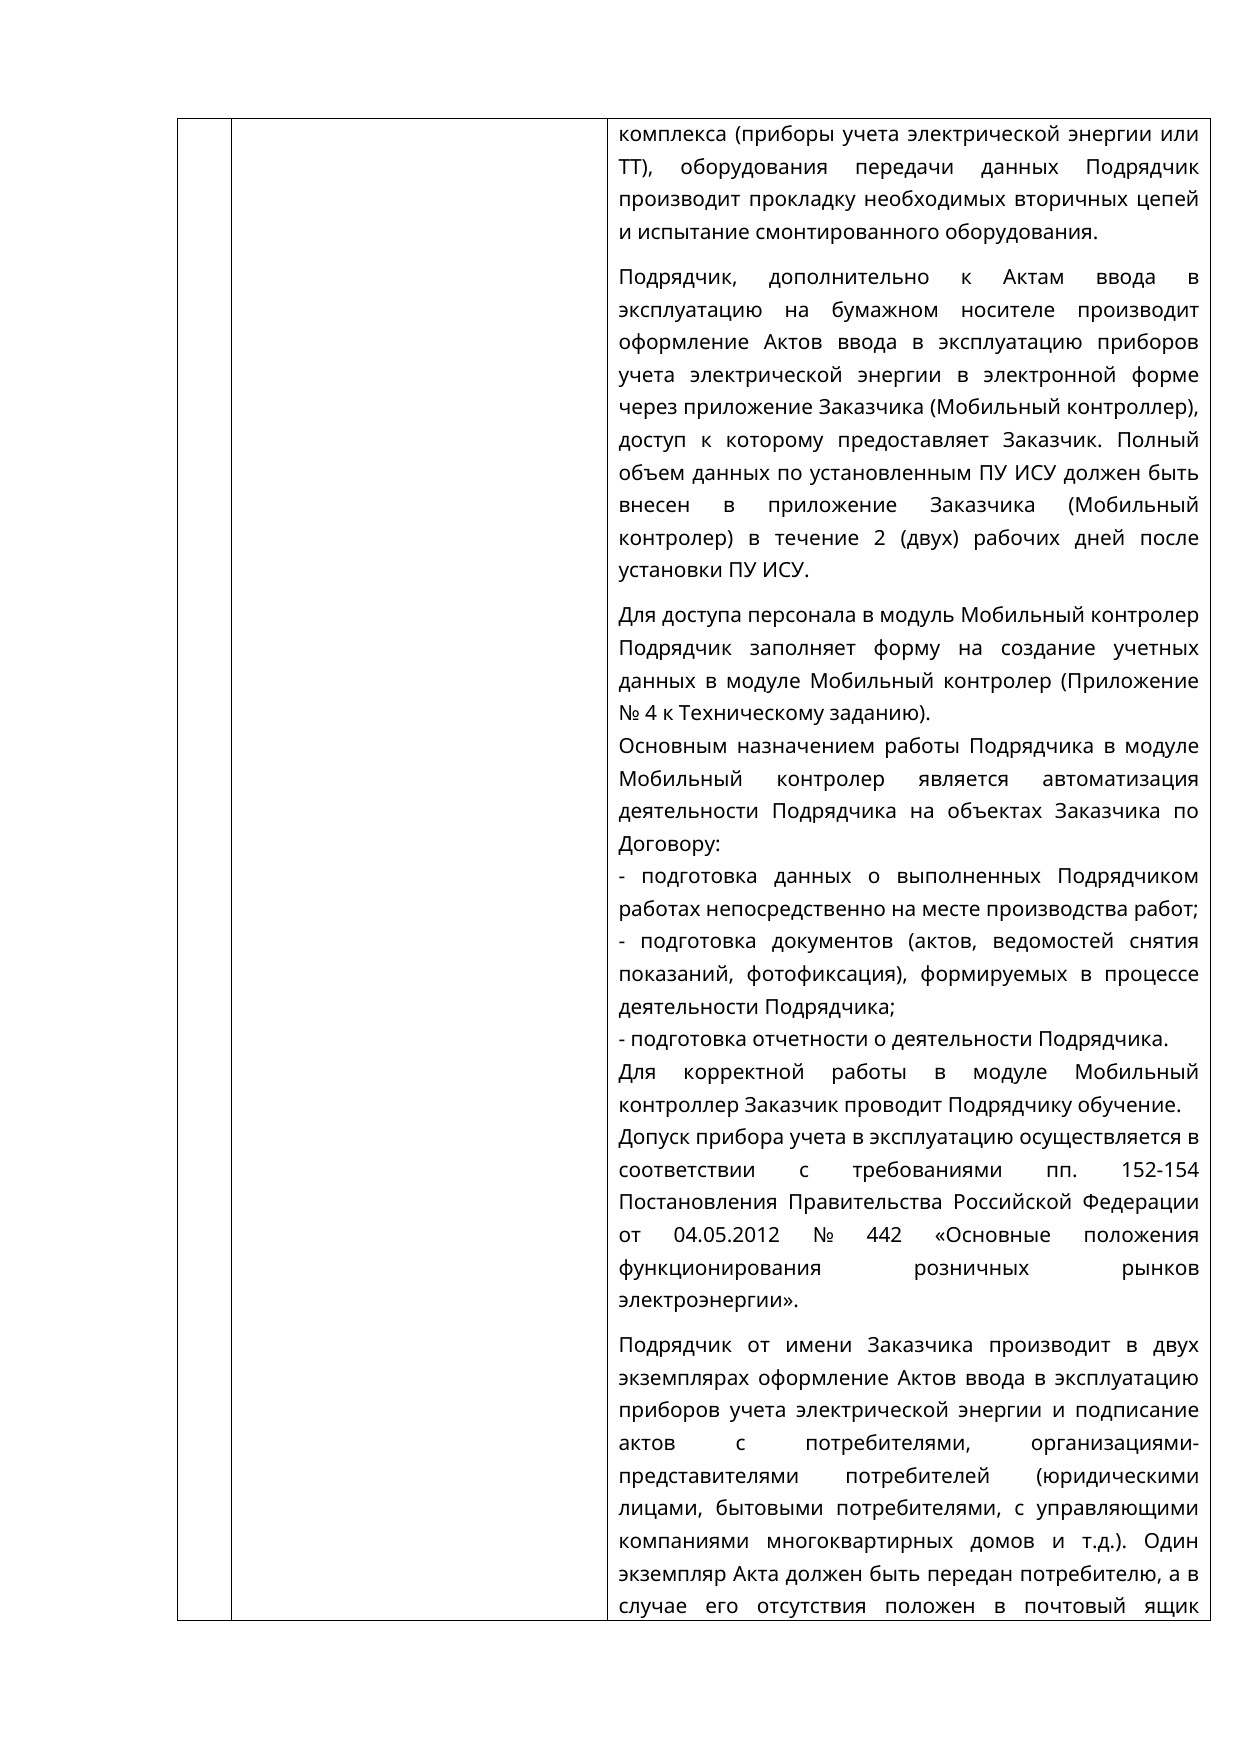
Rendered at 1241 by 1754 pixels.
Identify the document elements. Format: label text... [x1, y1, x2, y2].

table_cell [232, 119, 607, 1620]
table_cell 5 [178, 119, 231, 1620]
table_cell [608, 119, 1210, 1620]
